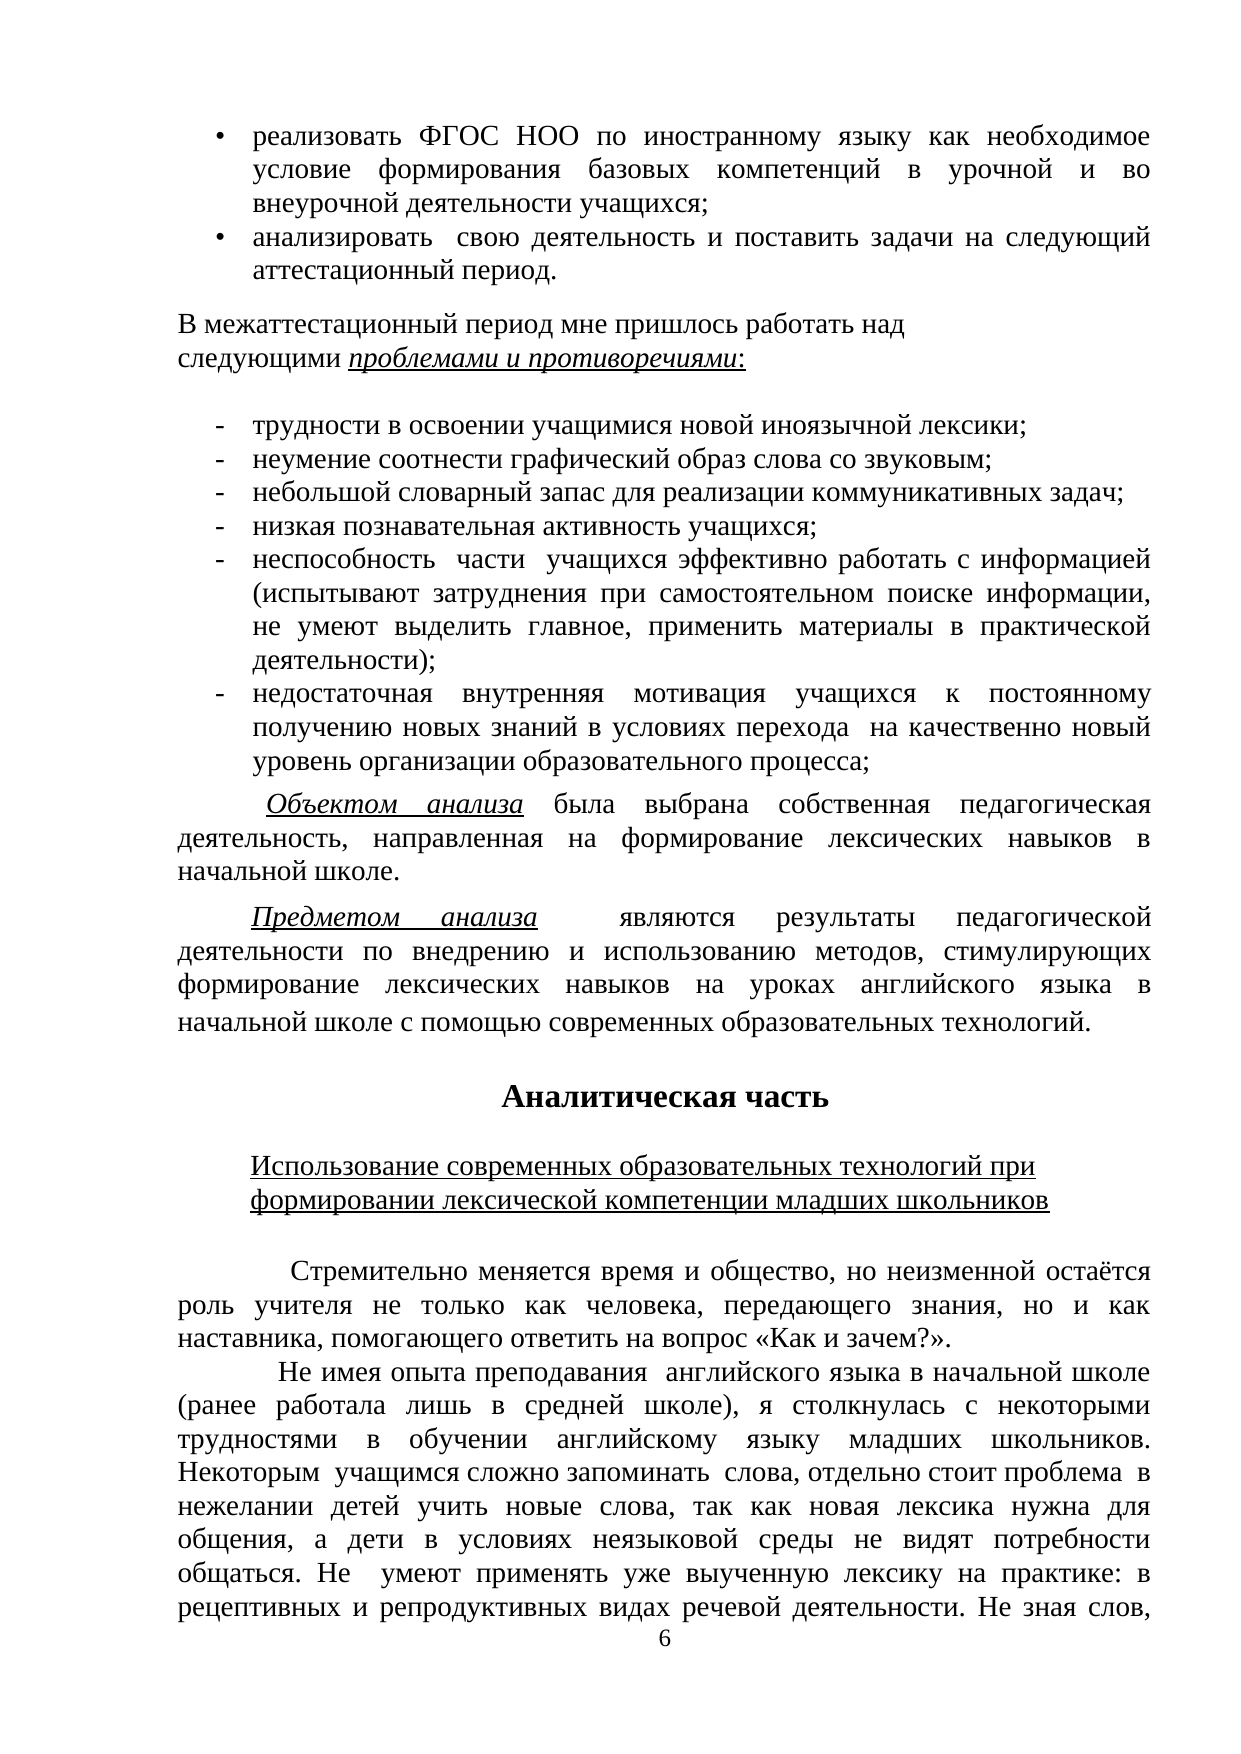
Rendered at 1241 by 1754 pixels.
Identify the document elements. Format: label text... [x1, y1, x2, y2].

list реализовать ФГОС НОО по иностранному языку как необходимое условие формирования базовых компетенций в урочной и во внеурочной деятельности учащихся; [215, 118, 1152, 219]
list анализировать свою деятельность и поставить задачи на следующий аттестационный период. [215, 219, 1152, 286]
text В межаттестационный период мне пришлось работать над [177, 307, 1152, 340]
list недостаточная внутренняя мотивация учащихся к постоянному получению новых знаний в условиях перехода на качественно новый уровень организации образовательного процесса; [215, 676, 1152, 776]
list трудности в освоении учащимися новой иноязычной лексики; [215, 407, 1152, 441]
list неспособность части учащихся эффективно работать с информацией (испытывают затруднения при самостоятельном поиске информации, не умеют выделить главное, применить материалы в практической деятельности); [215, 541, 1152, 676]
text формировании лексической компетенции младших школьников [177, 1182, 1152, 1216]
list низкая познавательная активность учащихся; [215, 508, 1152, 541]
text Аналитическая часть [177, 1077, 1152, 1115]
list небольшой словарный запас для реализации коммуникативных задач; [215, 474, 1152, 508]
text следующими проблемами и противоречиями: [177, 340, 1152, 374]
text Объектом анализа была выбрана собственная педагогическая деятельность, направленная на формирование лексических навыков в начальной школе. [177, 786, 1152, 887]
text Предметом анализа являются результаты педагогической деятельности по внедрению и использованию методов, стимулирующих формирование лексических навыков на уроках английского языка в начальной школе с помощью современных образовательных технологий. [177, 899, 1152, 1038]
list неумение соотнести графический образ слова со звуковым; [215, 441, 1152, 474]
text Использование современных образовательных технологий при [177, 1148, 1152, 1182]
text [177, 1354, 1152, 1622]
text Стремительно меняется время и общество, но неизменной остаётся роль учителя не только как человека, передающего знания, но и как наставника, помогающего ответить на вопрос «Как и зачем?». [177, 1253, 1152, 1354]
